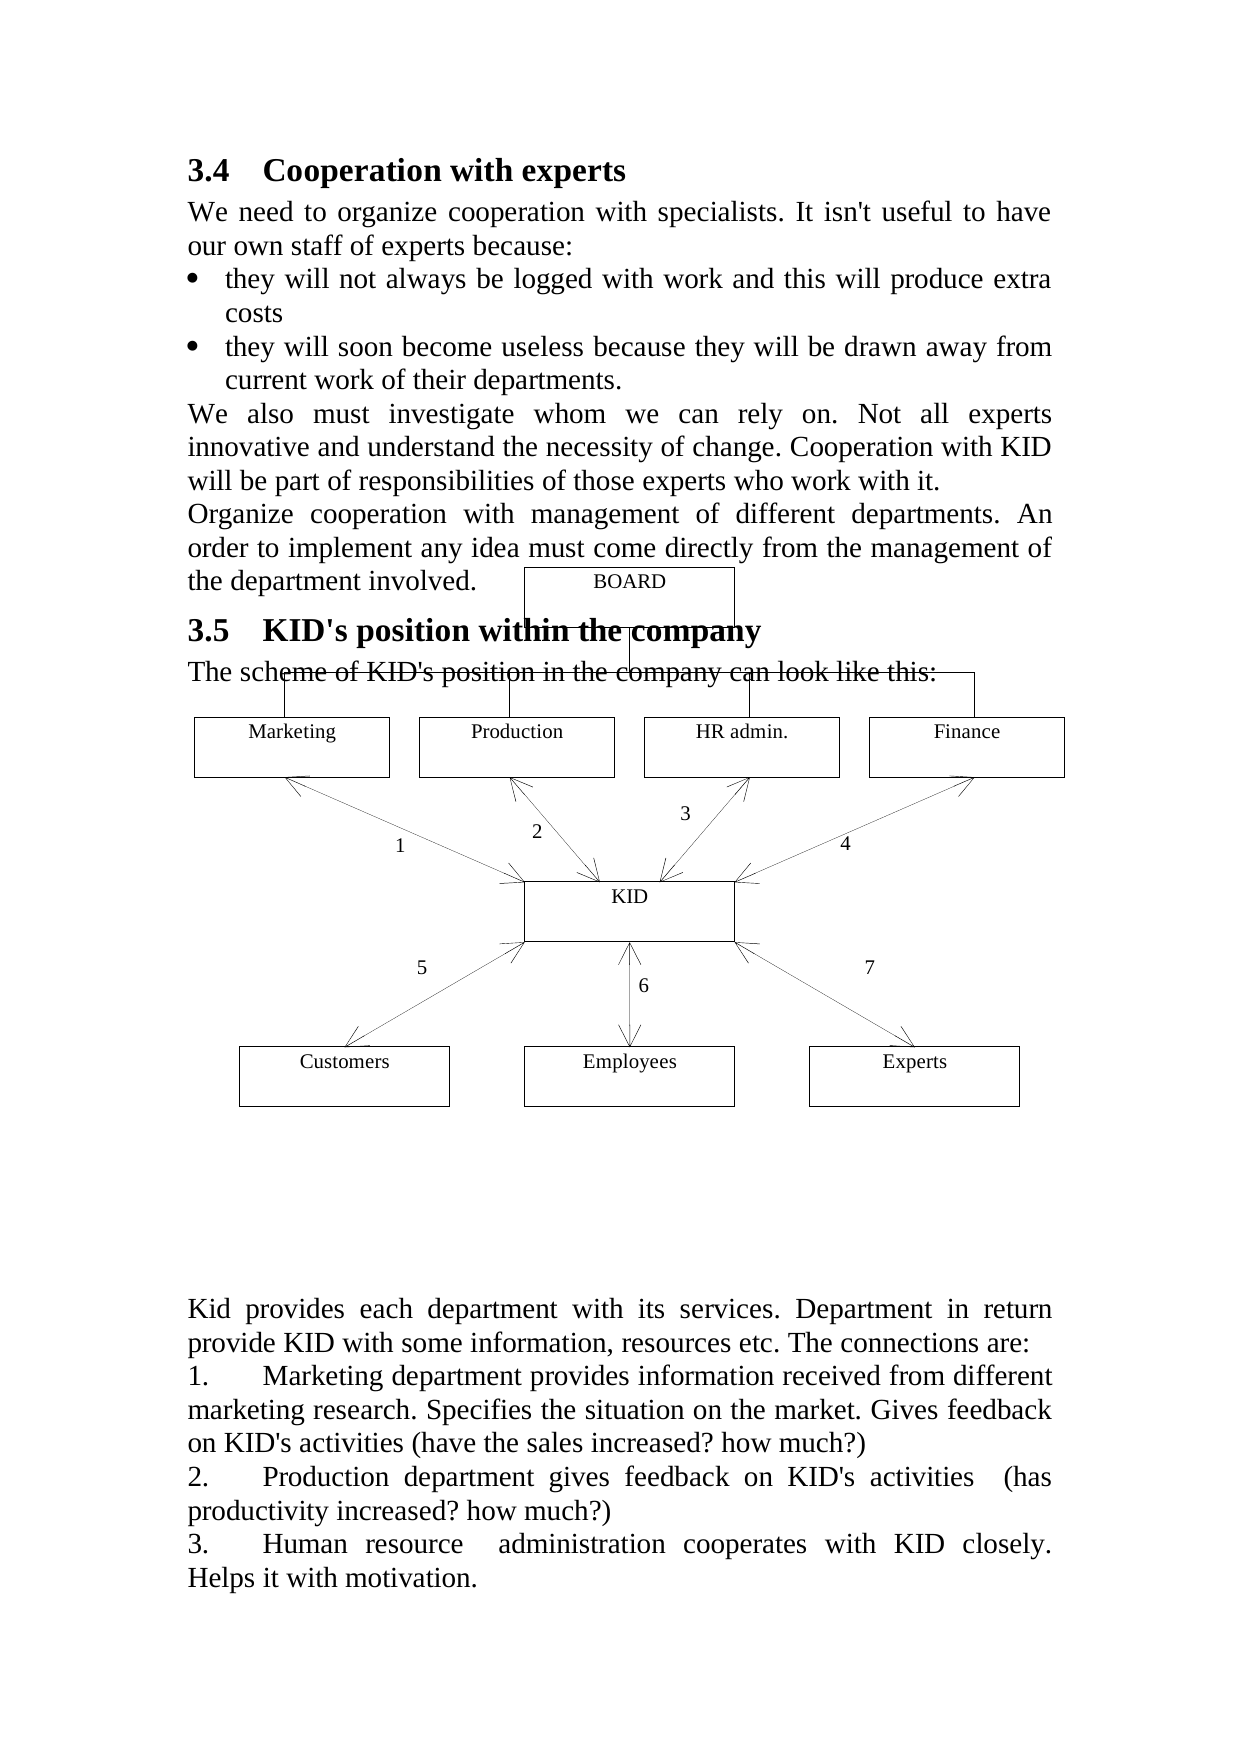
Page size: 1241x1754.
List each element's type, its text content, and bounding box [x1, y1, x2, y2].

text Kid provides each department with its services. Department in return provide KID with some information, resources etc. The connections are: [187, 1292, 1053, 1359]
text We need to organize cooperation with specialists. It isn't useful to have our own staff of experts because: [187, 195, 1053, 262]
list they will soon become useless because they will be drawn away from current work of their departments. [187, 329, 1053, 396]
list Production department gives feedback on KID's activities (has productivity increased? how much?) [187, 1459, 1053, 1526]
text We also must investigate whom we can rely on. Not all experts innovative and understand the necessity of change. Cooperation with KID will be part of responsibilities of those experts who work with it. [187, 396, 1053, 497]
text The scheme of KID's position in the company can look like this: [187, 654, 1053, 688]
text Organize cooperation with management of different departments. An order to implement any idea must come directly from the management of the department involved. [187, 497, 1053, 597]
list Marketing department provides information received from different marketing research. Specifies the situation on the market. Gives feedback on KID's activities (have the sales increased? how much?) [187, 1359, 1053, 1459]
list Human resource administration cooperates with KID closely. Helps it with motivation. [187, 1526, 1053, 1593]
subtitle Cooperation with experts [187, 150, 1053, 188]
list they will not always be logged with work and this will produce extra costs [187, 262, 1053, 329]
subtitle KID's position within the company [187, 610, 1053, 648]
